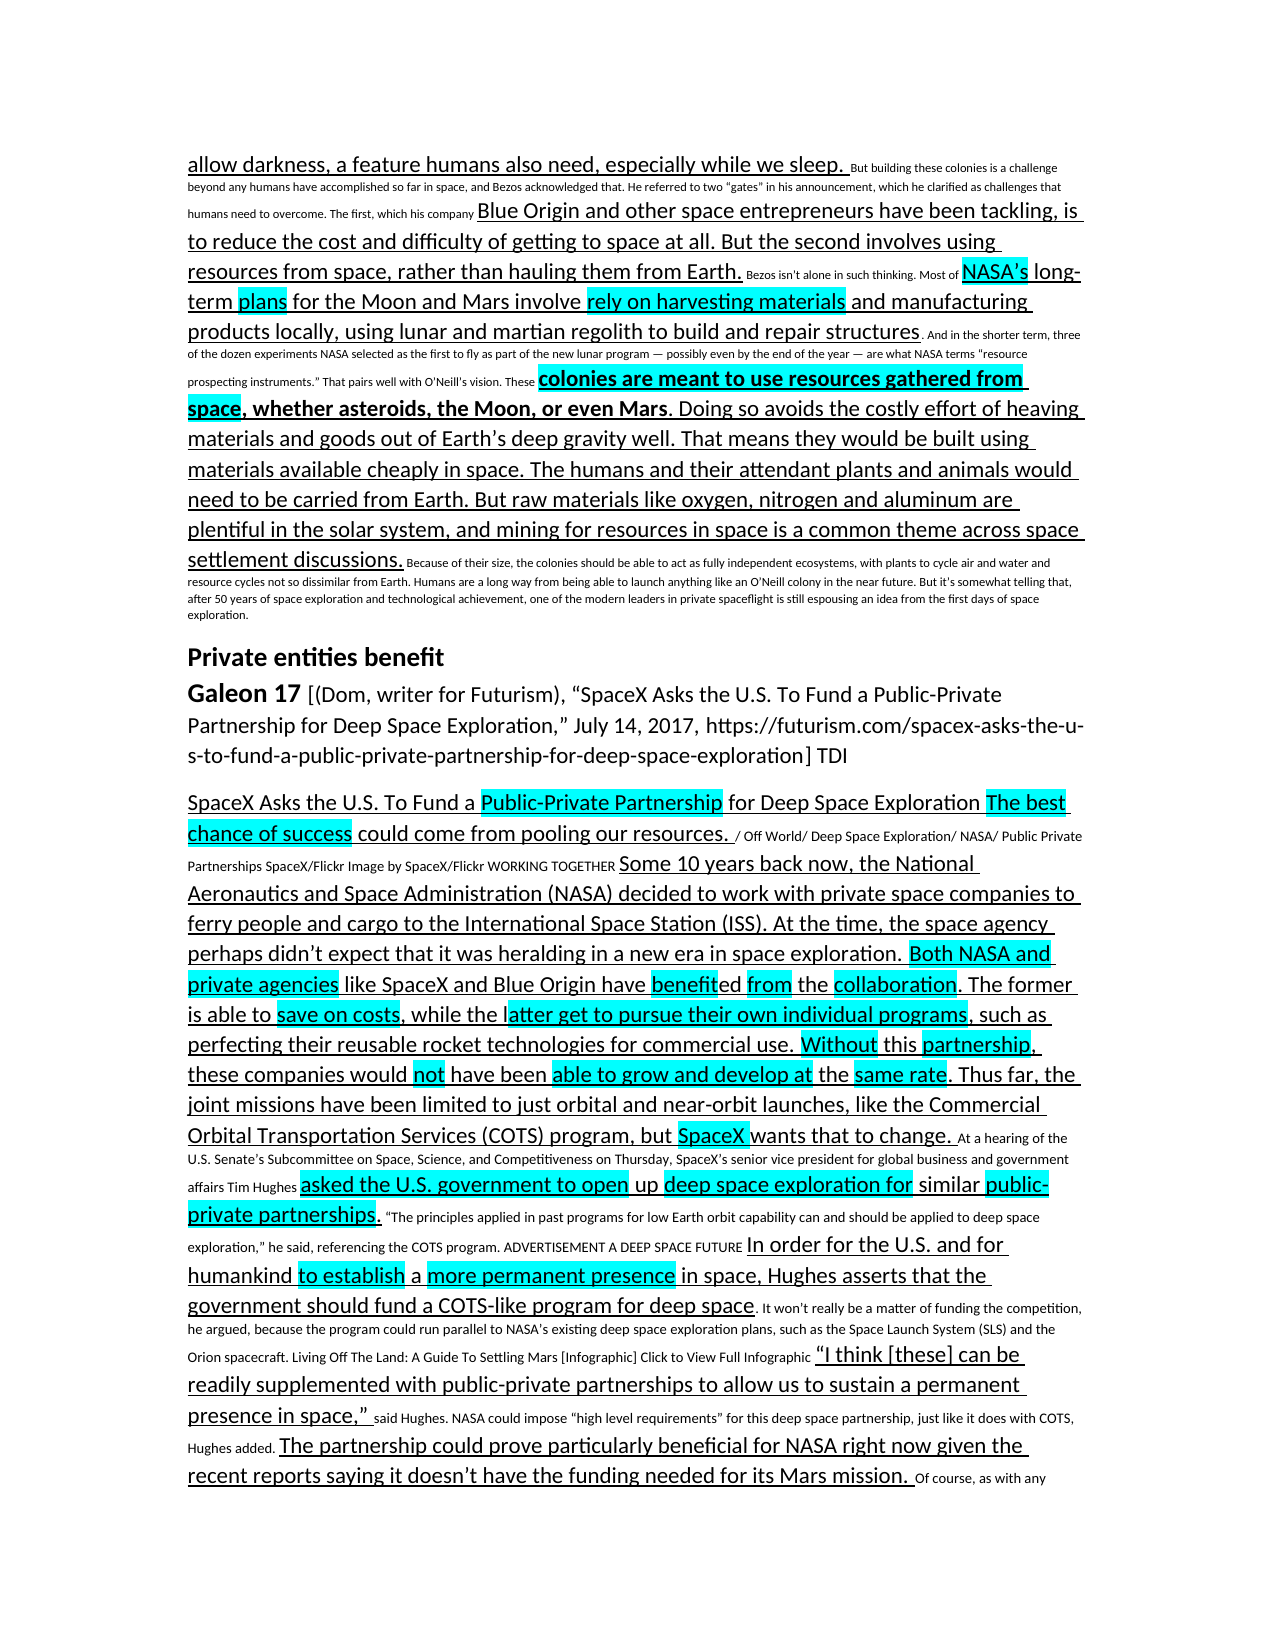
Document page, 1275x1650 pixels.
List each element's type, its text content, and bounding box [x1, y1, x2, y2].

text Galeon 17 [(Dom, writer for Futurism), “SpaceX Asks the U.S. To Fund a Public-Private Partnership for Deep Space Exploration,” July 14, 2017, https://futurism.com/spacex-asks-the-u-s-to-fund-a-public-private-partnership-for-deep-space-exploration] TDI [187, 676, 1087, 770]
subtitle Private entities benefit [187, 641, 1087, 674]
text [187, 788, 1087, 1489]
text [187, 150, 1087, 623]
